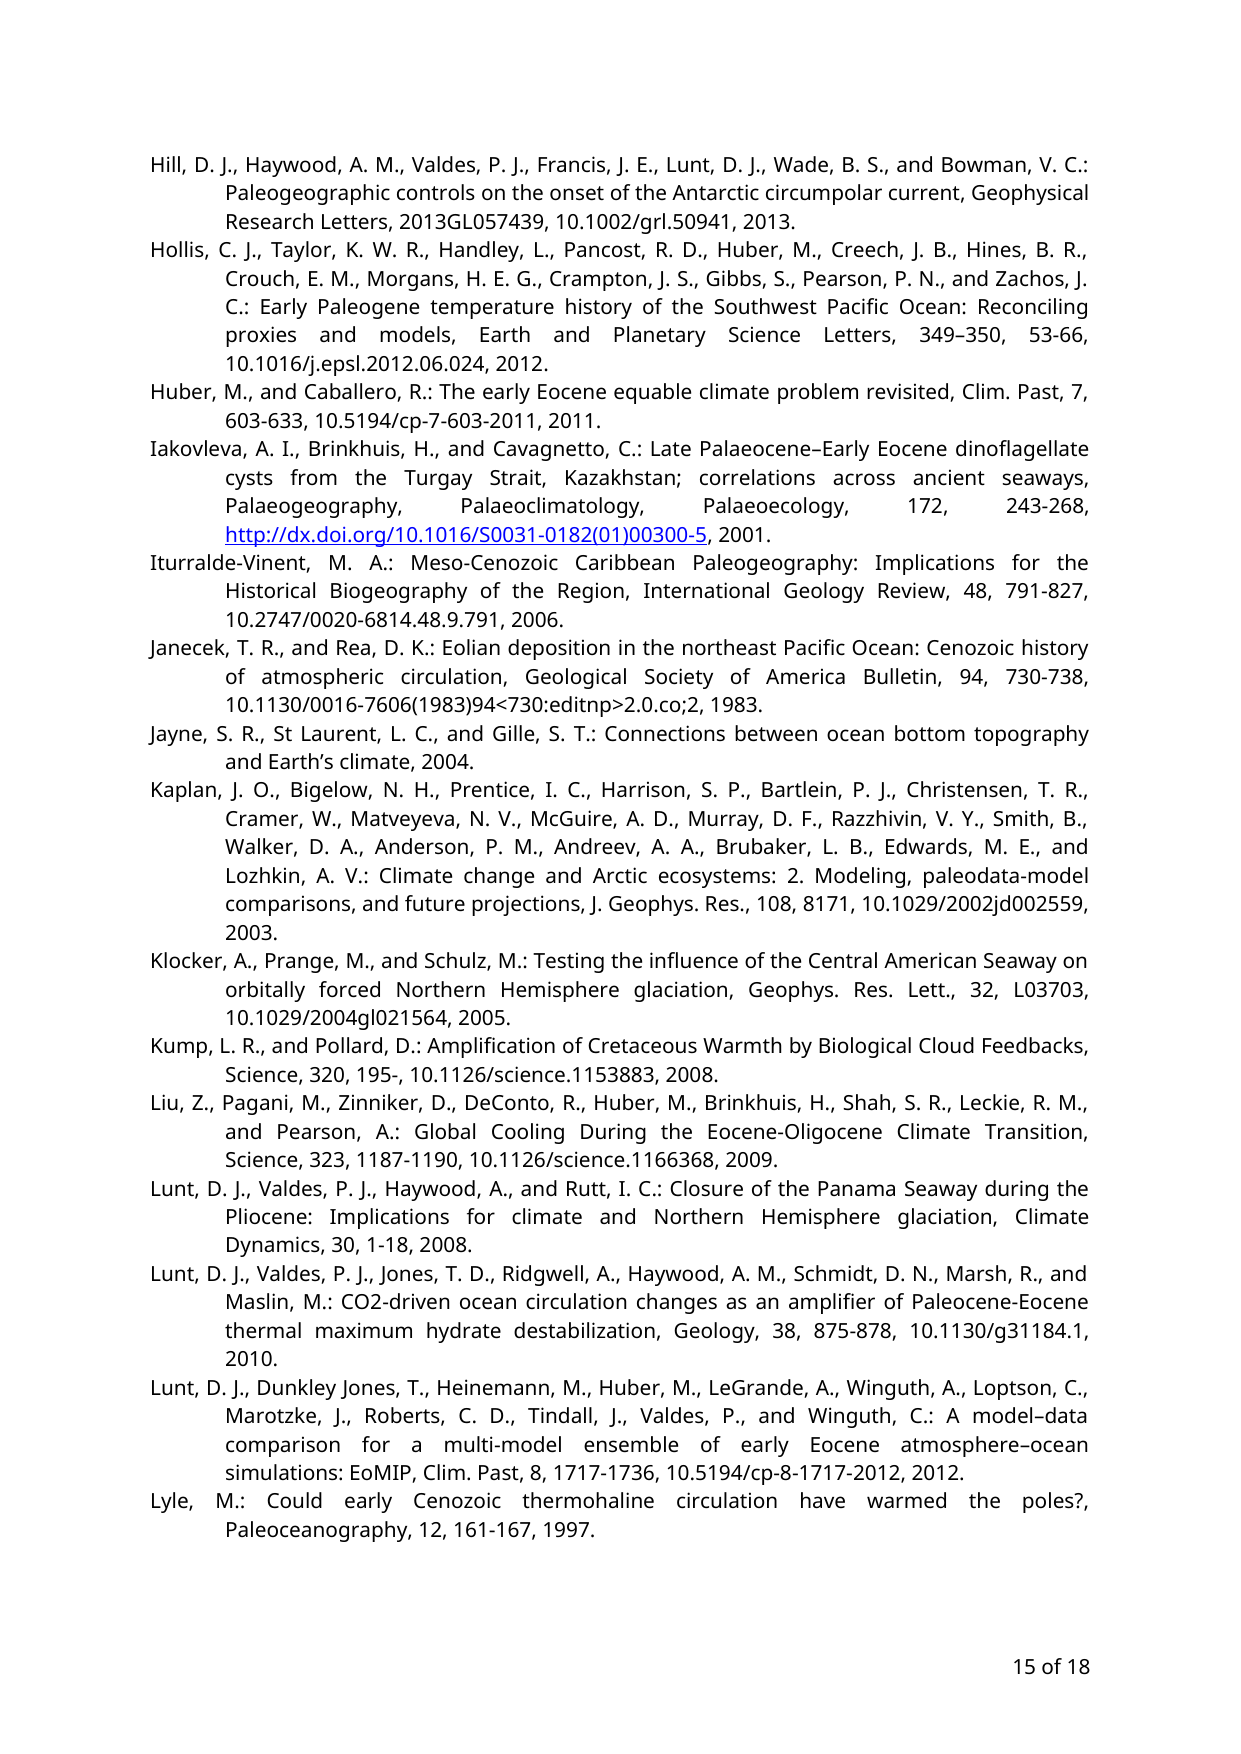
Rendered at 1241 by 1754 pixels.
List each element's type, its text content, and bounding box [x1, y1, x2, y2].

text Iturralde-Vinent, M. A.: Meso-Cenozoic Caribbean Paleogeography: Implications for the Historical Biogeography of the Region, International Geology Review, 48, 791-827, 10.2747/0020-6814.48.9.791, 2006. [150, 548, 1090, 633]
text Liu, Z., Pagani, M., Zinniker, D., DeConto, R., Huber, M., Brinkhuis, H., Shah, S. R., Leckie, R. M., and Pearson, A.: Global Cooling During the Eocene-Oligocene Climate Transition, Science, 323, 1187-1190, 10.1126/science.1166368, 2009. [150, 1088, 1090, 1174]
text Iakovleva, A. I., Brinkhuis, H., and Cavagnetto, C.: Late Palaeocene–Early Eocene dinoflagellate cysts from the Turgay Strait, Kazakhstan; correlations across ancient seaways, Palaeogeography, Palaeoclimatology, Palaeoecology, 172, 243-268, http://dx.doi.org/10.1016/S0031-0182(01)00300-5, 2001. [150, 434, 1090, 548]
text Lunt, D. J., Valdes, P. J., Jones, T. D., Ridgwell, A., Haywood, A. M., Schmidt, D. N., Marsh, R., and Maslin, M.: CO2-driven ocean circulation changes as an amplifier of Paleocene-Eocene thermal maximum hydrate destabilization, Geology, 38, 875-878, 10.1130/g31184.1, 2010. [150, 1259, 1090, 1373]
text Lunt, D. J., Dunkley Jones, T., Heinemann, M., Huber, M., LeGrande, A., Winguth, A., Loptson, C., Marotzke, J., Roberts, C. D., Tindall, J., Valdes, P., and Winguth, C.: A model–data comparison for a multi-model ensemble of early Eocene atmosphere–ocean simulations: EoMIP, Clim. Past, 8, 1717-1736, 10.5194/cp-8-1717-2012, 2012. [150, 1373, 1090, 1487]
text Janecek, T. R., and Rea, D. K.: Eolian deposition in the northeast Pacific Ocean: Cenozoic history of atmospheric circulation, Geological Society of America Bulletin, 94, 730-738, 10.1130/0016-7606(1983)94<730:editnp>2.0.co;2, 1983. [150, 633, 1090, 719]
text Hollis, C. J., Taylor, K. W. R., Handley, L., Pancost, R. D., Huber, M., Creech, J. B., Hines, B. R., Crouch, E. M., Morgans, H. E. G., Crampton, J. S., Gibbs, S., Pearson, P. N., and Zachos, J. C.: Early Paleogene temperature history of the Southwest Pacific Ocean: Reconciling proxies and models, Earth and Planetary Science Letters, 349–350, 53-66, 10.1016/j.epsl.2012.06.024, 2012. [150, 235, 1090, 377]
text Huber, M., and Caballero, R.: The early Eocene equable climate problem revisited, Clim. Past, 7, 603-633, 10.5194/cp-7-603-2011, 2011. [150, 377, 1090, 434]
text Klocker, A., Prange, M., and Schulz, M.: Testing the influence of the Central American Seaway on orbitally forced Northern Hemisphere glaciation, Geophys. Res. Lett., 32, L03703, 10.1029/2004gl021564, 2005. [150, 946, 1090, 1032]
text Lunt, D. J., Valdes, P. J., Haywood, A., and Rutt, I. C.: Closure of the Panama Seaway during the Pliocene: Implications for climate and Northern Hemisphere glaciation, Climate Dynamics, 30, 1-18, 2008. [150, 1174, 1090, 1259]
text Kump, L. R., and Pollard, D.: Amplification of Cretaceous Warmth by Biological Cloud Feedbacks, Science, 320, 195-, 10.1126/science.1153883, 2008. [150, 1032, 1090, 1088]
text Kaplan, J. O., Bigelow, N. H., Prentice, I. C., Harrison, S. P., Bartlein, P. J., Christensen, T. R., Cramer, W., Matveyeva, N. V., McGuire, A. D., Murray, D. F., Razzhivin, V. Y., Smith, B., Walker, D. A., Anderson, P. M., Andreev, A. A., Brubaker, L. B., Edwards, M. E., and Lozhkin, A. V.: Climate change and Arctic ecosystems: 2. Modeling, paleodata-model comparisons, and future projections, J. Geophys. Res., 108, 8171, 10.1029/2002jd002559, 2003. [150, 776, 1090, 946]
text Hill, D. J., Haywood, A. M., Valdes, P. J., Francis, J. E., Lunt, D. J., Wade, B. S., and Bowman, V. C.: Paleogeographic controls on the onset of the Antarctic circumpolar current, Geophysical Research Letters, 2013GL057439, 10.1002/grl.50941, 2013. [150, 150, 1090, 235]
text Jayne, S. R., St Laurent, L. C., and Gille, S. T.: Connections between ocean bottom topography and Earth’s climate, 2004. [150, 719, 1090, 776]
text Lyle, M.: Could early Cenozoic thermohaline circulation have warmed the poles?, Paleoceanography, 12, 161-167, 1997. [150, 1487, 1090, 1543]
